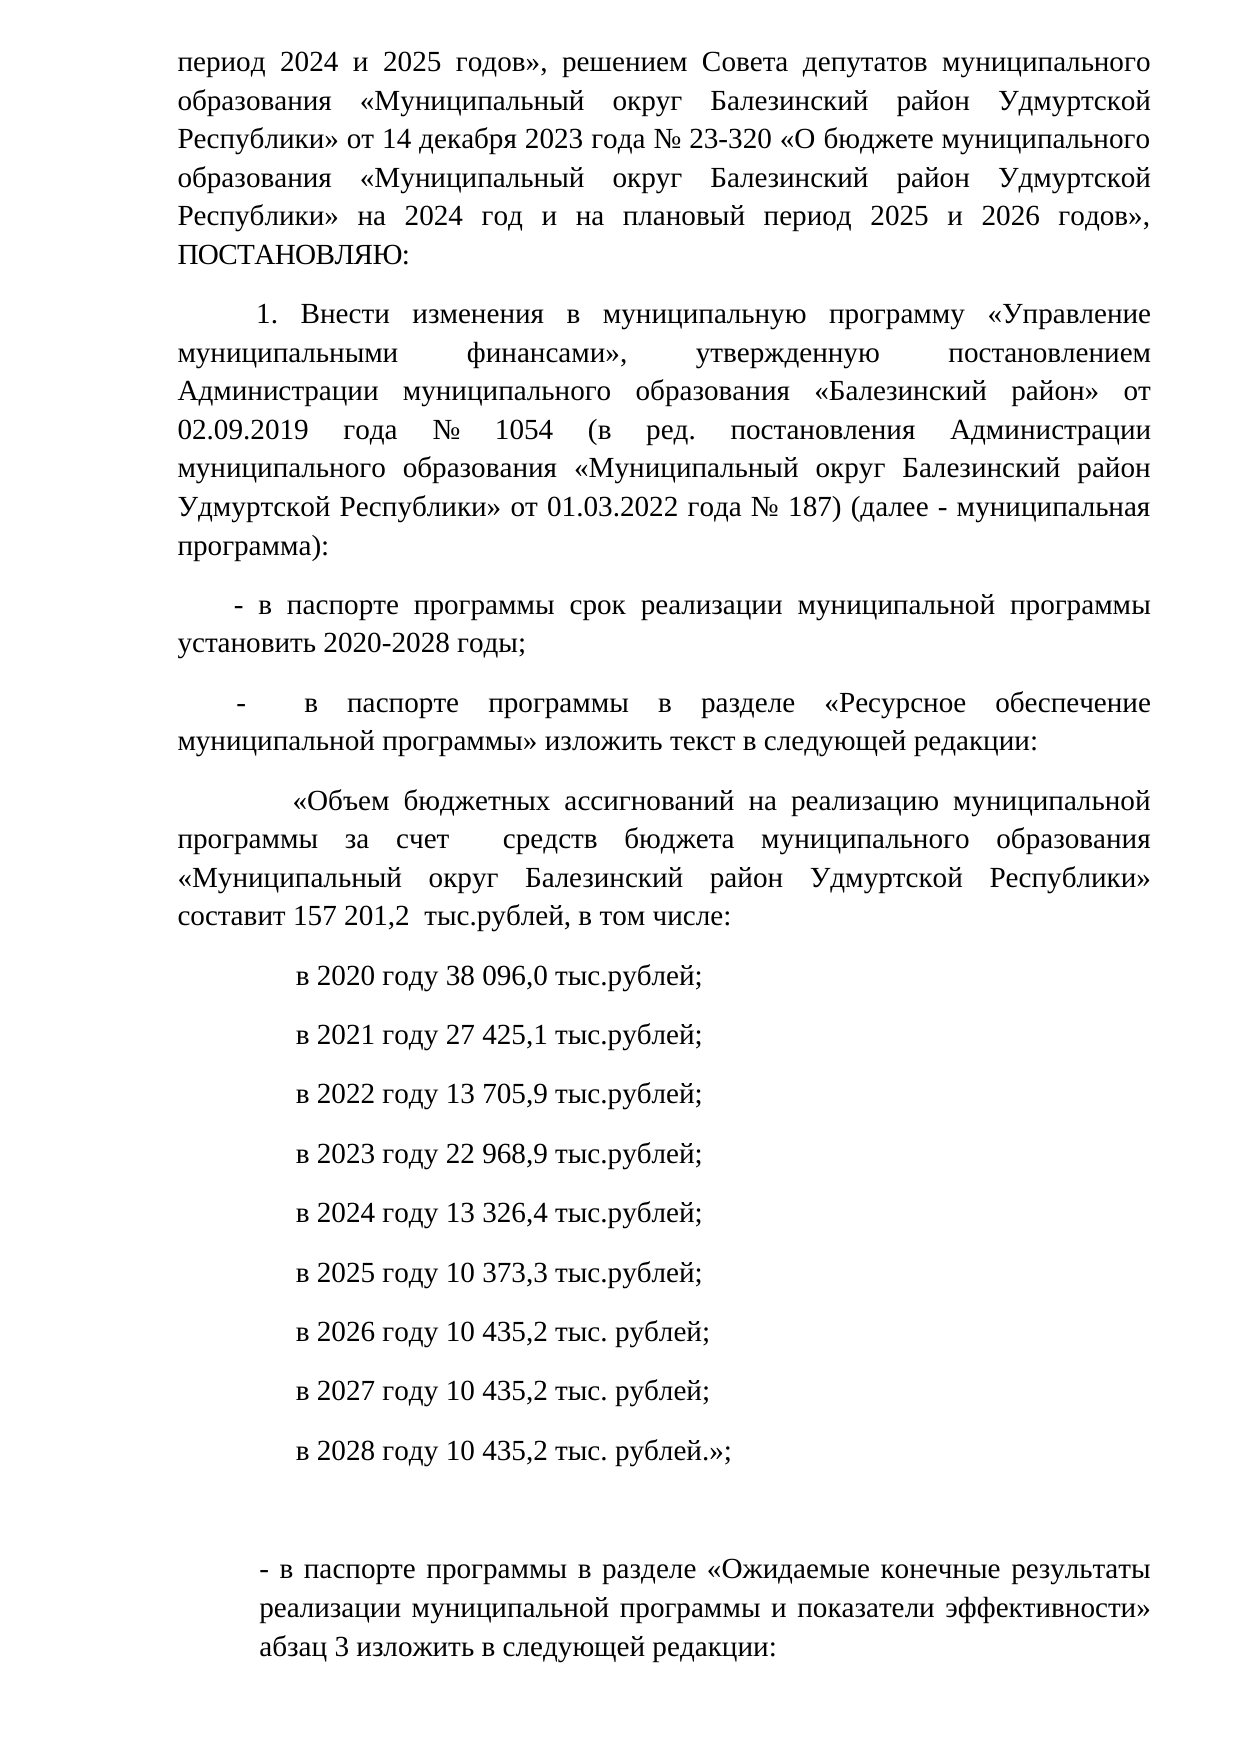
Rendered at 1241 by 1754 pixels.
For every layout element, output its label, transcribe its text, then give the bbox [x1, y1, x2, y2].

text «Объем бюджетных ассигнований на реализацию муниципальной программы за счет средств бюджета муниципального образования «Муниципальный округ Балезинский район Удмуртской Республики» составит 157 201,2 тыс.рублей, в том числе: [177, 783, 1152, 932]
text в 2024 году 13 326,4 тыс.рублей; [259, 1195, 1152, 1229]
text в 2022 году 13 705,9 тыс.рублей; [259, 1077, 1152, 1110]
text 1. Внести изменения в муниципальную программу «Управление муниципальными финансами», утвержденную постановлением Администрации муниципального образования «Балезинский район» от 02.09.2019 года № 1054 (в ред. постановления Администрации муниципального образования «Муниципальный округ Балезинский район Удмуртской Республики» от 01.03.2022 года № 187) (далее - муниципальная программа): [177, 296, 1152, 561]
text в 2025 году 10 373,3 тыс.рублей; [259, 1255, 1152, 1288]
text в 2026 году 10 435,2 тыс. рублей; [259, 1314, 1152, 1348]
text в 2020 году 38 096,0 тыс.рублей; [259, 958, 1152, 991]
text в 2023 году 22 968,9 тыс.рублей; [259, 1136, 1152, 1169]
text - в паспорте программы срок реализации муниципальной программы установить 2020-2028 годы; [177, 587, 1152, 659]
text в 2027 году 10 435,2 тыс. рублей; [259, 1373, 1152, 1407]
text в 2028 году 10 435,2 тыс. рублей.»; [259, 1433, 1152, 1466]
text - в паспорте программы в разделе «Ресурсное обеспечение муниципальной программы» изложить текст в следующей редакции: [177, 685, 1152, 757]
text - в паспорте программы в разделе «Ожидаемые конечные результаты реализации муниципальной программы и показатели эффективности» абзац 3 изложить в следующей редакции: [259, 1552, 1152, 1662]
text в 2021 году 27 425,1 тыс.рублей; [259, 1017, 1152, 1051]
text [177, 44, 1152, 271]
